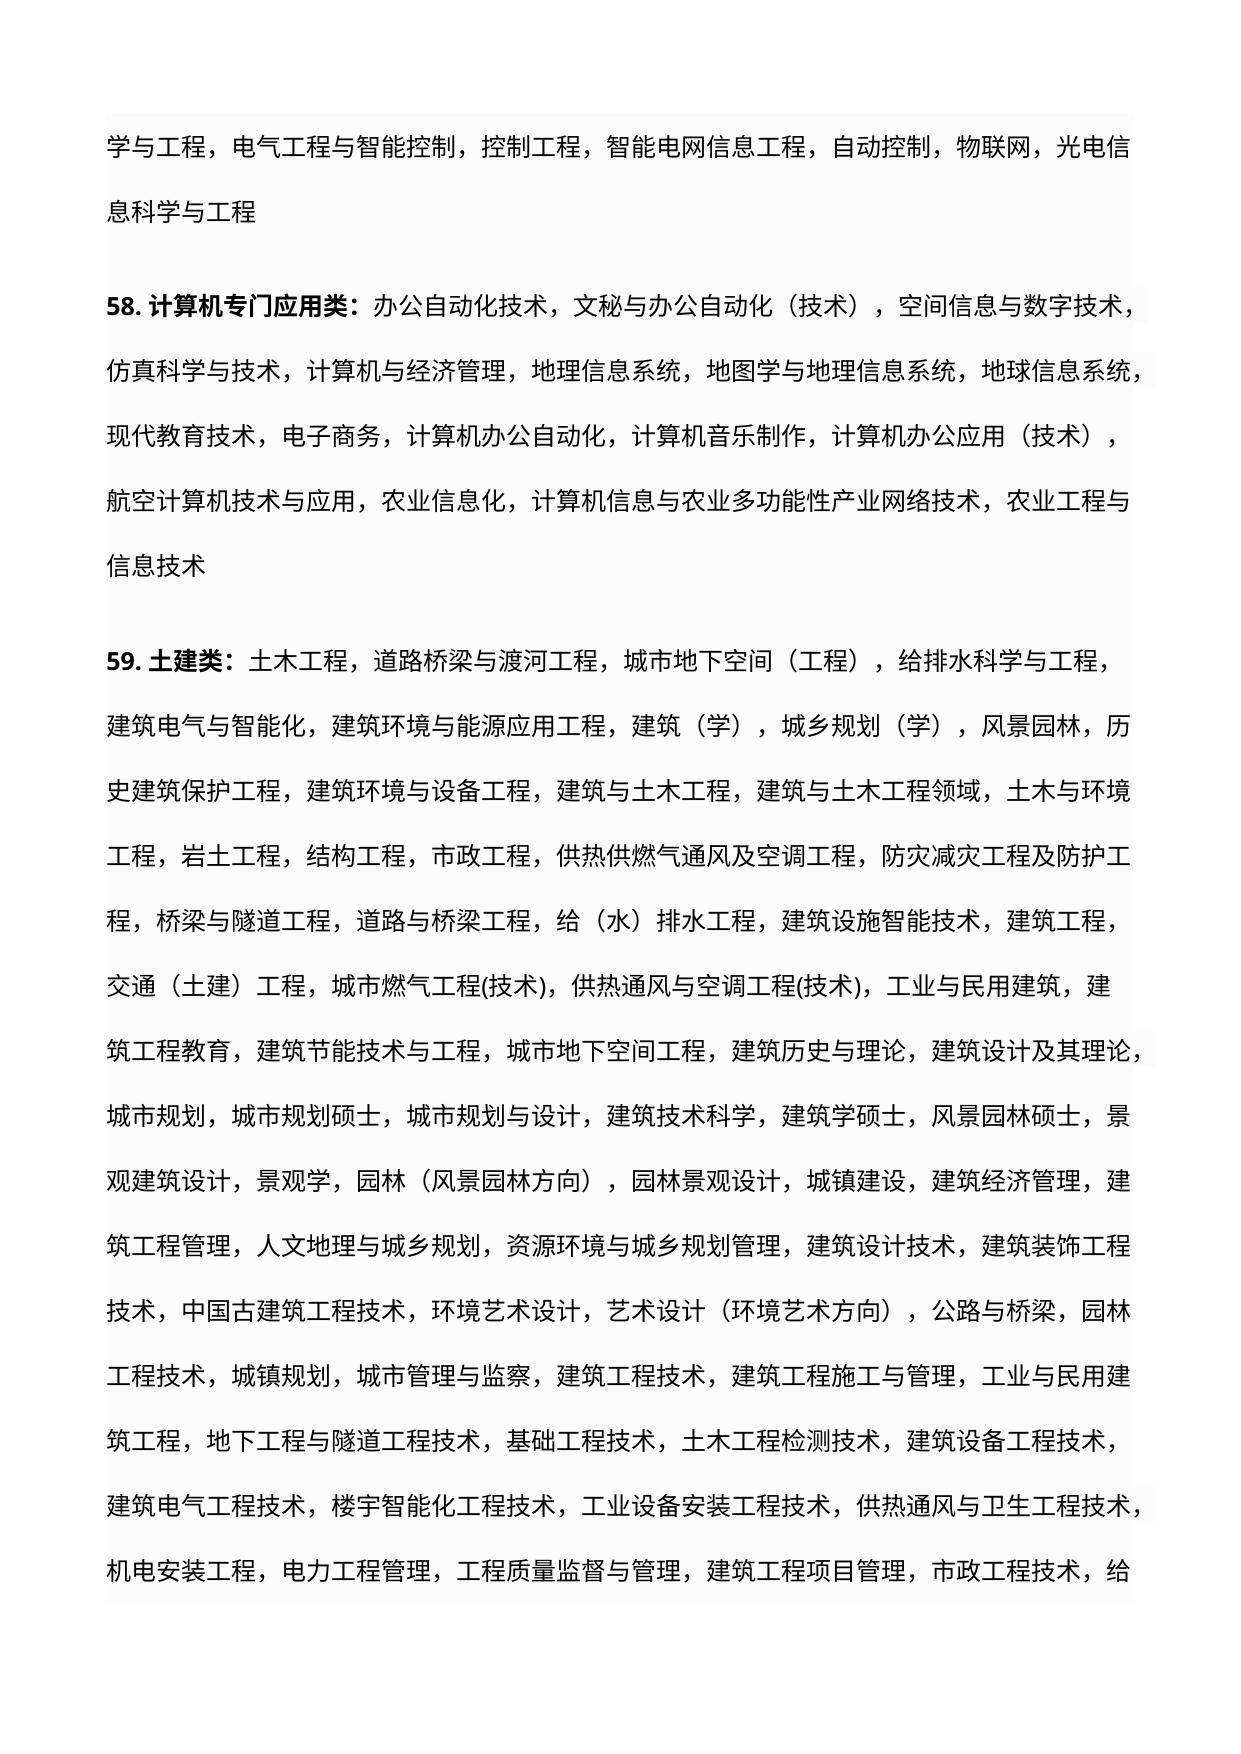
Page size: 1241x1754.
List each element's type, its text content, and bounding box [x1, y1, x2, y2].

text 58. 计算机专门应用类：办公自动化技术，文秘与办公自动化（技术），空间信息与数字技术，仿真科学与技术，计算机与经济管理，地理信息系统，地图学与地理信息系统，地球信息系统，现代教育技术，电子商务，计算机办公自动化，计算机音乐制作，计算机办公应用（技术），航空计算机技术与应用，农业信息化，计算机信息与农业多功能性产业网络技术，农业工程与信息技术 [106, 272, 1134, 352]
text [106, 1522, 1134, 1602]
text 58. 计算机专门应用类：办公自动化技术，文秘与办公自动化（技术），空间信息与数字技术，仿真科学与技术，计算机与经济管理，地理信息系统，地图学与地理信息系统，地球信息系统，现代教育技术，电子商务，计算机办公自动化，计算机音乐制作，计算机办公应用（技术），航空计算机技术与应用，农业信息化，计算机信息与农业多功能性产业网络技术，农业工程与信息技术 [106, 388, 1134, 597]
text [106, 113, 1134, 243]
